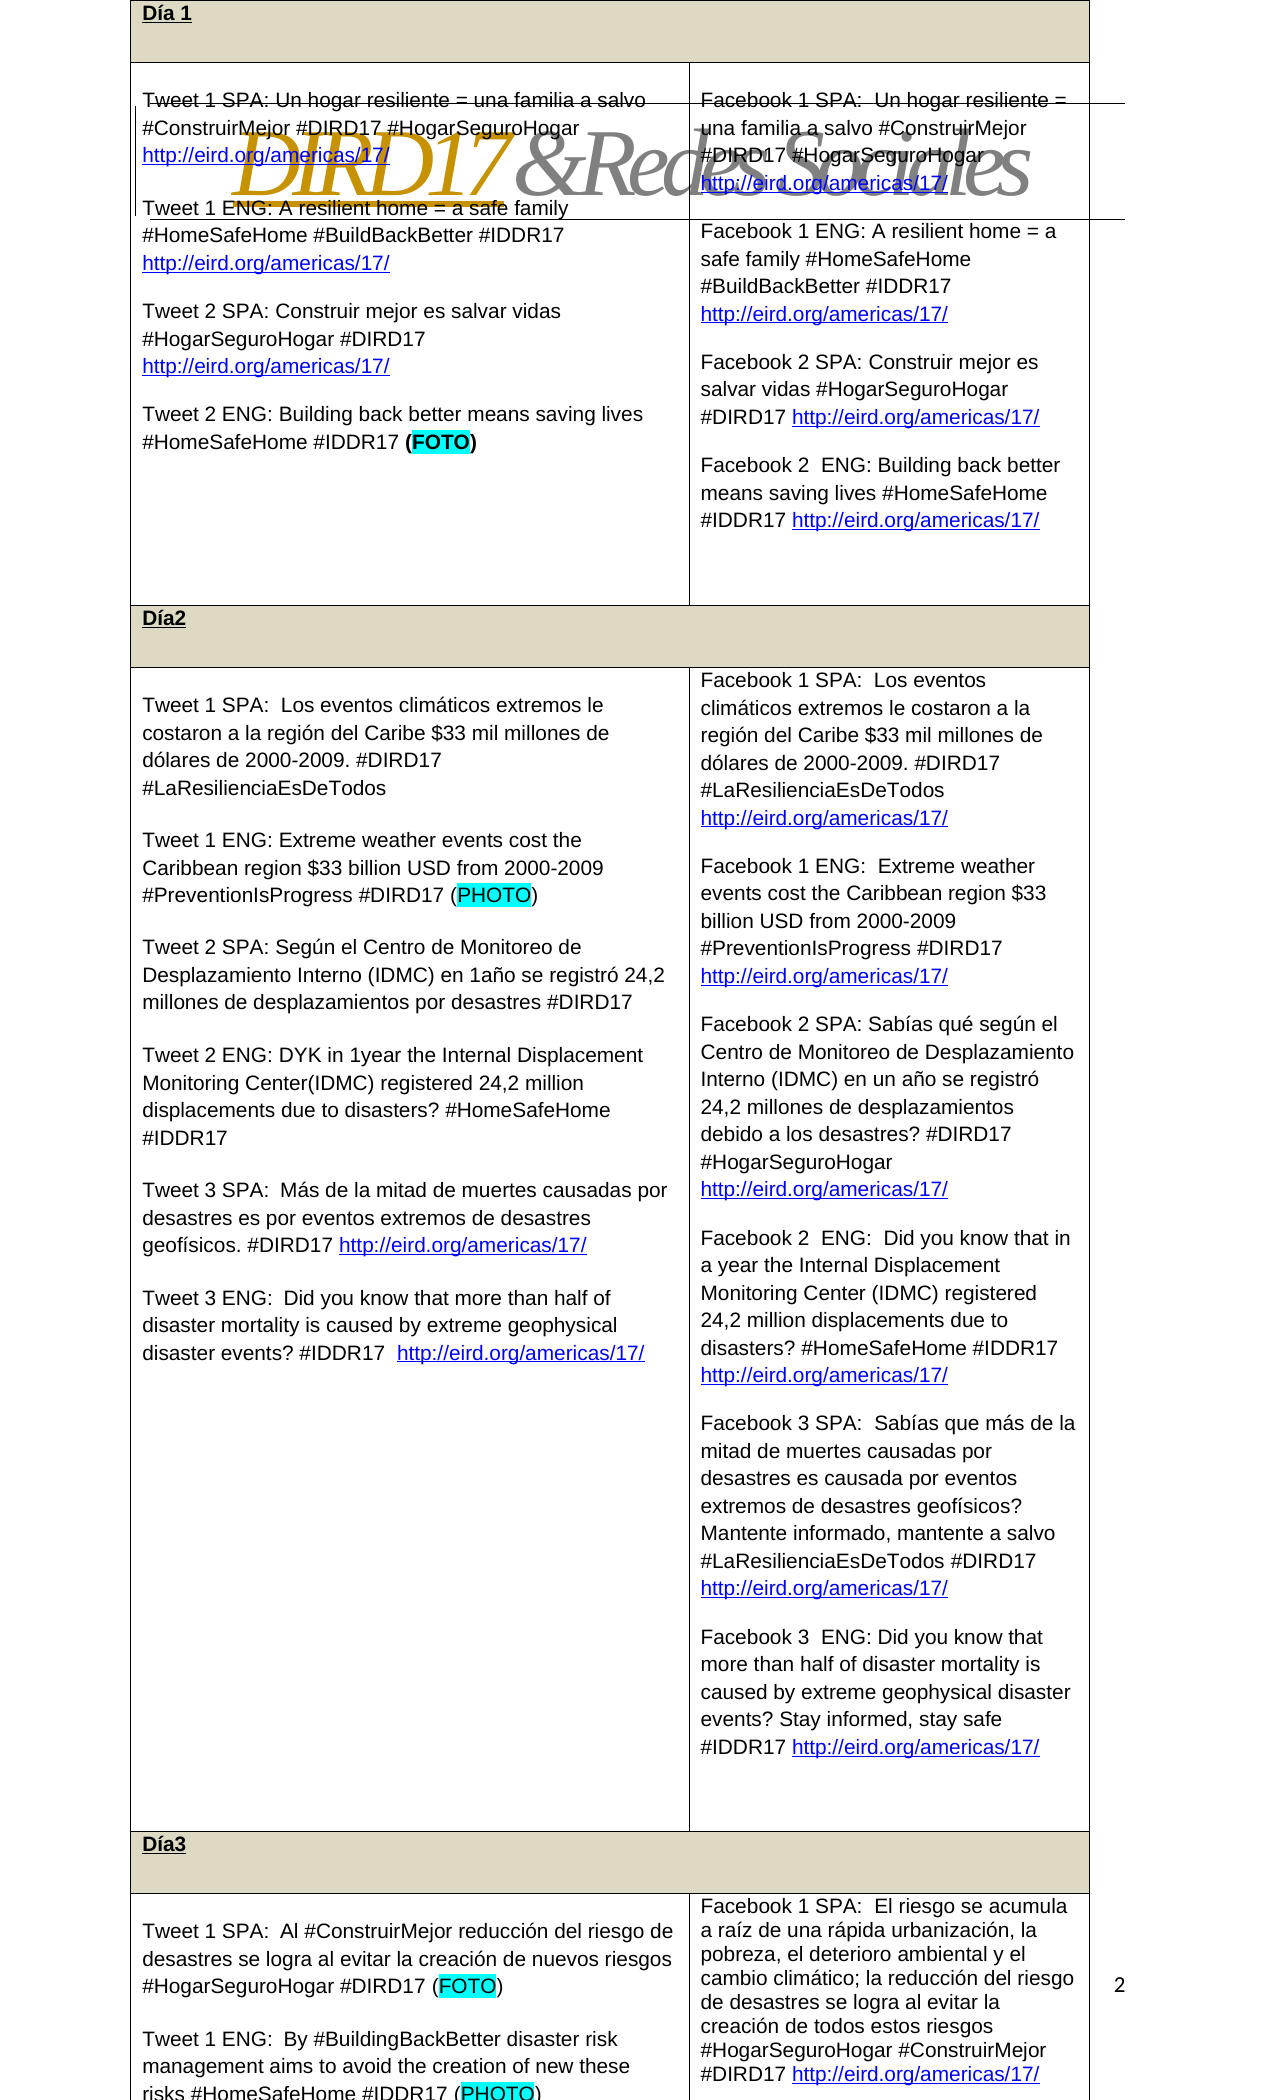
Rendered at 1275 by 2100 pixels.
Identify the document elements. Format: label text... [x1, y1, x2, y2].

table_cell Tweet 1 SPA: Al #ConstruirMejor reducción del riesgo de desastres se logra al evitar la creación de nuevos riesgos #HogarSeguroHogar #DIRD17 (FOTO) Tweet 1 ENG: By #BuildingBackBetter disaster risk management aims to avoid the creation of new these risks #HomeSafeHome #IDDR17 (PHOTO) Tweet 2 SPA: La integración de la reducción del riesgo de desastres con los programas de respuesta a emergencias crea comunidades resilientes #DIRD17 (FOTO) Tweet 2 ENG: Integrating disaster risk reduction with emergency response programs creates resilient communities #BuildBackBetter #HomeSafeHome #IDDR17 (PHOTO) [131, 1894, 689, 2100]
table_cell Tweet 1 SPA: Un hogar resiliente = una familia a salvo #ConstruirMejor #DIRD17 #HogarSeguroHogar http://eird.org/americas/17/ Tweet 1 ENG: A resilient home = a safe family #HomeSafeHome #BuildBackBetter #IDDR17 http://eird.org/americas/17/ Tweet 2 SPA: Construir mejor es salvar vidas #HogarSeguroHogar #DIRD17 http://eird.org/americas/17/ Tweet 2 ENG: Building back better means saving lives #HomeSafeHome #IDDR17 (FOTO) [131, 63, 689, 605]
table_cell Facebook 1 SPA: Los eventos climáticos extremos le costaron a la región del Caribe $33 mil millones de dólares de 2000-2009. #DIRD17 #LaResilienciaEsDeTodos http://eird.org/americas/17/ Facebook 1 ENG: Extreme weather events cost the Caribbean region $33 billion USD from 2000-2009 #PreventionIsProgress #DIRD17 http://eird.org/americas/17/ Facebook 2 SPA: Sabías qué según el Centro de Monitoreo de Desplazamiento Interno (IDMC) en un año se registró 24,2 millones de desplazamientos debido a los desastres? #DIRD17 #HogarSeguroHogar http://eird.org/americas/17/ Facebook 2 ENG: Did you know that in a year the Internal Displacement Monitoring Center (IDMC) registered 24,2 million displacements due to disasters? #HomeSafeHome #IDDR17 http://eird.org/americas/17/ Facebook 3 SPA: Sabías que más de la mitad de muertes causadas por desastres es causada por eventos extremos de desastres geofísicos? Mantente informado, mantente a salvo #LaResilienciaEsDeTodos #DIRD17 http://eird.org/americas/17/ Facebook 3 ENG: Did you know that more than half of disaster mortality is caused by extreme geophysical disaster events? Stay informed, stay safe #IDDR17 http://eird.org/americas/17/ [690, 668, 1089, 1831]
table_cell Día2 [131, 606, 1089, 667]
table_cell Día3 [131, 1832, 1089, 1893]
table_cell Tweet 1 SPA: Los eventos climáticos extremos le costaron a la región del Caribe $33 mil millones de dólares de 2000-2009. #DIRD17 #LaResilienciaEsDeTodos Tweet 1 ENG: Extreme weather events cost the Caribbean region $33 billion USD from 2000-2009 #PreventionIsProgress #DIRD17 (PHOTO) Tweet 2 SPA: Según el Centro de Monitoreo de Desplazamiento Interno (IDMC) en 1año se registró 24,2 millones de desplazamientos por desastres #DIRD17 Tweet 2 ENG: DYK in 1year the Internal Displacement Monitoring Center(IDMC) registered 24,2 million displacements due to disasters? #HomeSafeHome #IDDR17 Tweet 3 SPA: Más de la mitad de muertes causadas por desastres es por eventos extremos de desastres geofísicos. #DIRD17 http://eird.org/americas/17/ Tweet 3 ENG: Did you know that more than half of disaster mortality is caused by extreme geophysical disaster events? #IDDR17 http://eird.org/americas/17/ [131, 668, 689, 1831]
table_cell Facebook 1 SPA: El riesgo se acumula a raíz de una rápida urbanización, la pobreza, el deterioro ambiental y el cambio climático; la reducción del riesgo de desastres se logra al evitar la creación de todos estos riesgos #HogarSeguroHogar #ConstruirMejor #DIRD17 http://eird.org/americas/17/ Facebook 1 ENG: Risk accumulates as a result of rapid urbanization, poverty, environmental degradation and climate change; disaster risk management aim to avoid the creation of all these risks #HomeSafeHome #BuildBackBetter #IDDR17 http://eird.org/americas/17/ Facebook 2 SPA: La integración de la reducción del riesgo de desastres con los programas de respuesta a emergencias ayuda a construir la resiliencia de las comunidades a lo largo del tiempo y mitiga el impacto de crisis futuras. http://eird.org/americas/17/ #LaResilienciaEsDeTodos #ReconstruirMejor #HogarSeguroHogar #DIRD17 Facebook 2 ENG: Integrating disaster risk reduction with emergency response programs helps build the resilience of communities over time and mitigates the impact of future crises. #ResilienceForAll #BuildBackBetter #HomeSafeHome #IDDR17 [690, 1894, 1089, 2100]
table_header Día 1 [131, 1, 1089, 62]
table_cell Facebook 1 SPA: Un hogar resiliente = una familia a salvo #ConstruirMejor #DIRD17 #HogarSeguroHogar http://eird.org/americas/17/ Facebook 1 ENG: A resilient home = a safe family #HomeSafeHome #BuildBackBetter #IDDR17 http://eird.org/americas/17/ Facebook 2 SPA: Construir mejor es salvar vidas #HogarSeguroHogar #DIRD17 http://eird.org/americas/17/ Facebook 2 ENG: Building back better means saving lives #HomeSafeHome #IDDR17 http://eird.org/americas/17/ [690, 63, 1089, 605]
